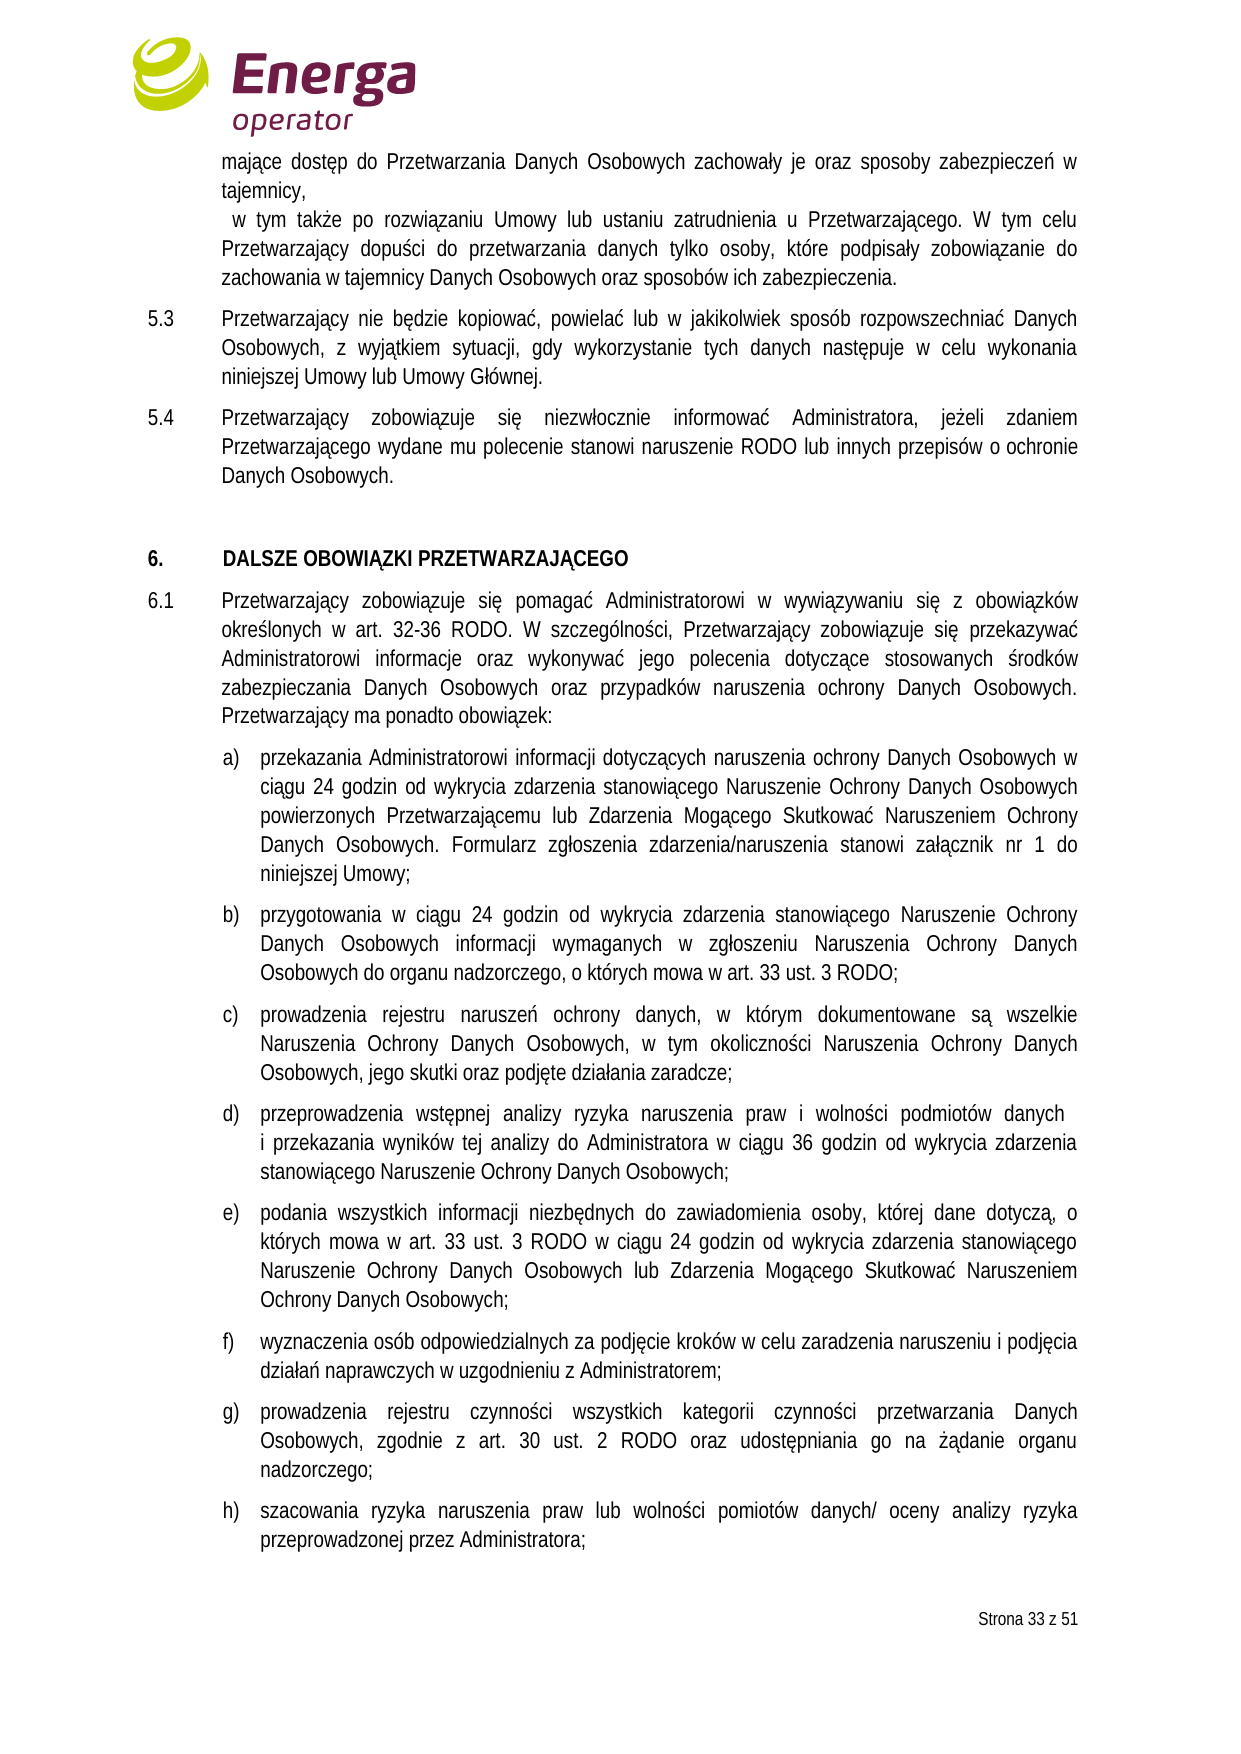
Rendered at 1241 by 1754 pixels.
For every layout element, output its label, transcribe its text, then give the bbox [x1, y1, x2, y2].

list prowadzenia rejestru czynności wszystkich kategorii czynności przetwarzania Danych Osobowych, zgodnie z art. 30 ust. 2 RODO oraz udostępniania go na żądanie organu nadzorczego; [223, 1398, 1078, 1482]
list wyznaczenia osób odpowiedzialnych za podjęcie kroków w celu zaradzenia naruszeniu i podjęcia działań naprawczych w uzgodnieniu z Administratorem; [223, 1328, 1078, 1383]
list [148, 148, 1078, 290]
list Przetwarzający zobowiązuje się niezwłocznie informować Administratora, jeżeli zdaniem Przetwarzającego wydane mu polecenie stanowi naruszenie RODO lub innych przepisów o ochronie Danych Osobowych. [148, 404, 1078, 488]
list Przetwarzający nie będzie kopiować, powielać lub w jakikolwiek sposób rozpowszechniać Danych Osobowych, z wyjątkiem sytuacji, gdy wykorzystanie tych danych następuje w celu wykonania niniejszej Umowy lub Umowy Głównej. [148, 305, 1078, 389]
picture [132, 37, 416, 137]
list prowadzenia rejestru naruszeń ochrony danych, w którym dokumentowane są wszelkie Naruszenia Ochrony Danych Osobowych, w tym okoliczności Naruszenia Ochrony Danych Osobowych, jego skutki oraz podjęte działania zaradcze; [223, 1001, 1078, 1085]
list przekazania Administratorowi informacji dotyczących naruszenia ochrony Danych Osobowych w ciągu 24 godzin od wykrycia zdarzenia stanowiącego Naruszenie Ochrony Danych Osobowych powierzonych Przetwarzającemu lub Zdarzenia Mogącego Skutkować Naruszeniem Ochrony Danych Osobowych. Formularz zgłoszenia zdarzenia/naruszenia stanowi załącznik nr 1 do niniejszej Umowy; [223, 744, 1078, 886]
list podania wszystkich informacji niezbędnych do zawiadomienia osoby, której dane dotyczą, o których mowa w art. 33 ust. 3 RODO w ciągu 24 godzin od wykrycia zdarzenia stanowiącego Naruszenie Ochrony Danych Osobowych lub Zdarzenia Mogącego Skutkować Naruszeniem Ochrony Danych Osobowych; [223, 1199, 1078, 1312]
list szacowania ryzyka naruszenia praw lub wolności pomiotów danych/ oceny analizy ryzyka przeprowadzonej przez Administratora; [223, 1497, 1078, 1553]
list DALSZE OBOWIĄZKI PRZETWARZAJĄCEGO [148, 545, 1078, 571]
list Przetwarzający zobowiązuje się pomagać Administratorowi w wywiązywaniu się z obowiązków określonych w art. 32-36 RODO. W szczególności, Przetwarzający zobowiązuje się przekazywać Administratorowi informacje oraz wykonywać jego polecenia dotyczące stosowanych środków zabezpieczania Danych Osobowych oraz przypadków naruszenia ochrony Danych Osobowych. Przetwarzający ma ponadto obowiązek: [148, 587, 1078, 729]
list przygotowania w ciągu 24 godzin od wykrycia zdarzenia stanowiącego Naruszenie Ochrony Danych Osobowych informacji wymaganych w zgłoszeniu Naruszenia Ochrony Danych Osobowych do organu nadzorczego, o których mowa w art. 33 ust. 3 RODO; [223, 901, 1078, 985]
list przeprowadzenia wstępnej analizy ryzyka naruszenia praw i wolności podmiotów danych i przekazania wyników tej analizy do Administratora w ciągu 36 godzin od wykrycia zdarzenia stanowiącego Naruszenie Ochrony Danych Osobowych; [223, 1100, 1078, 1184]
